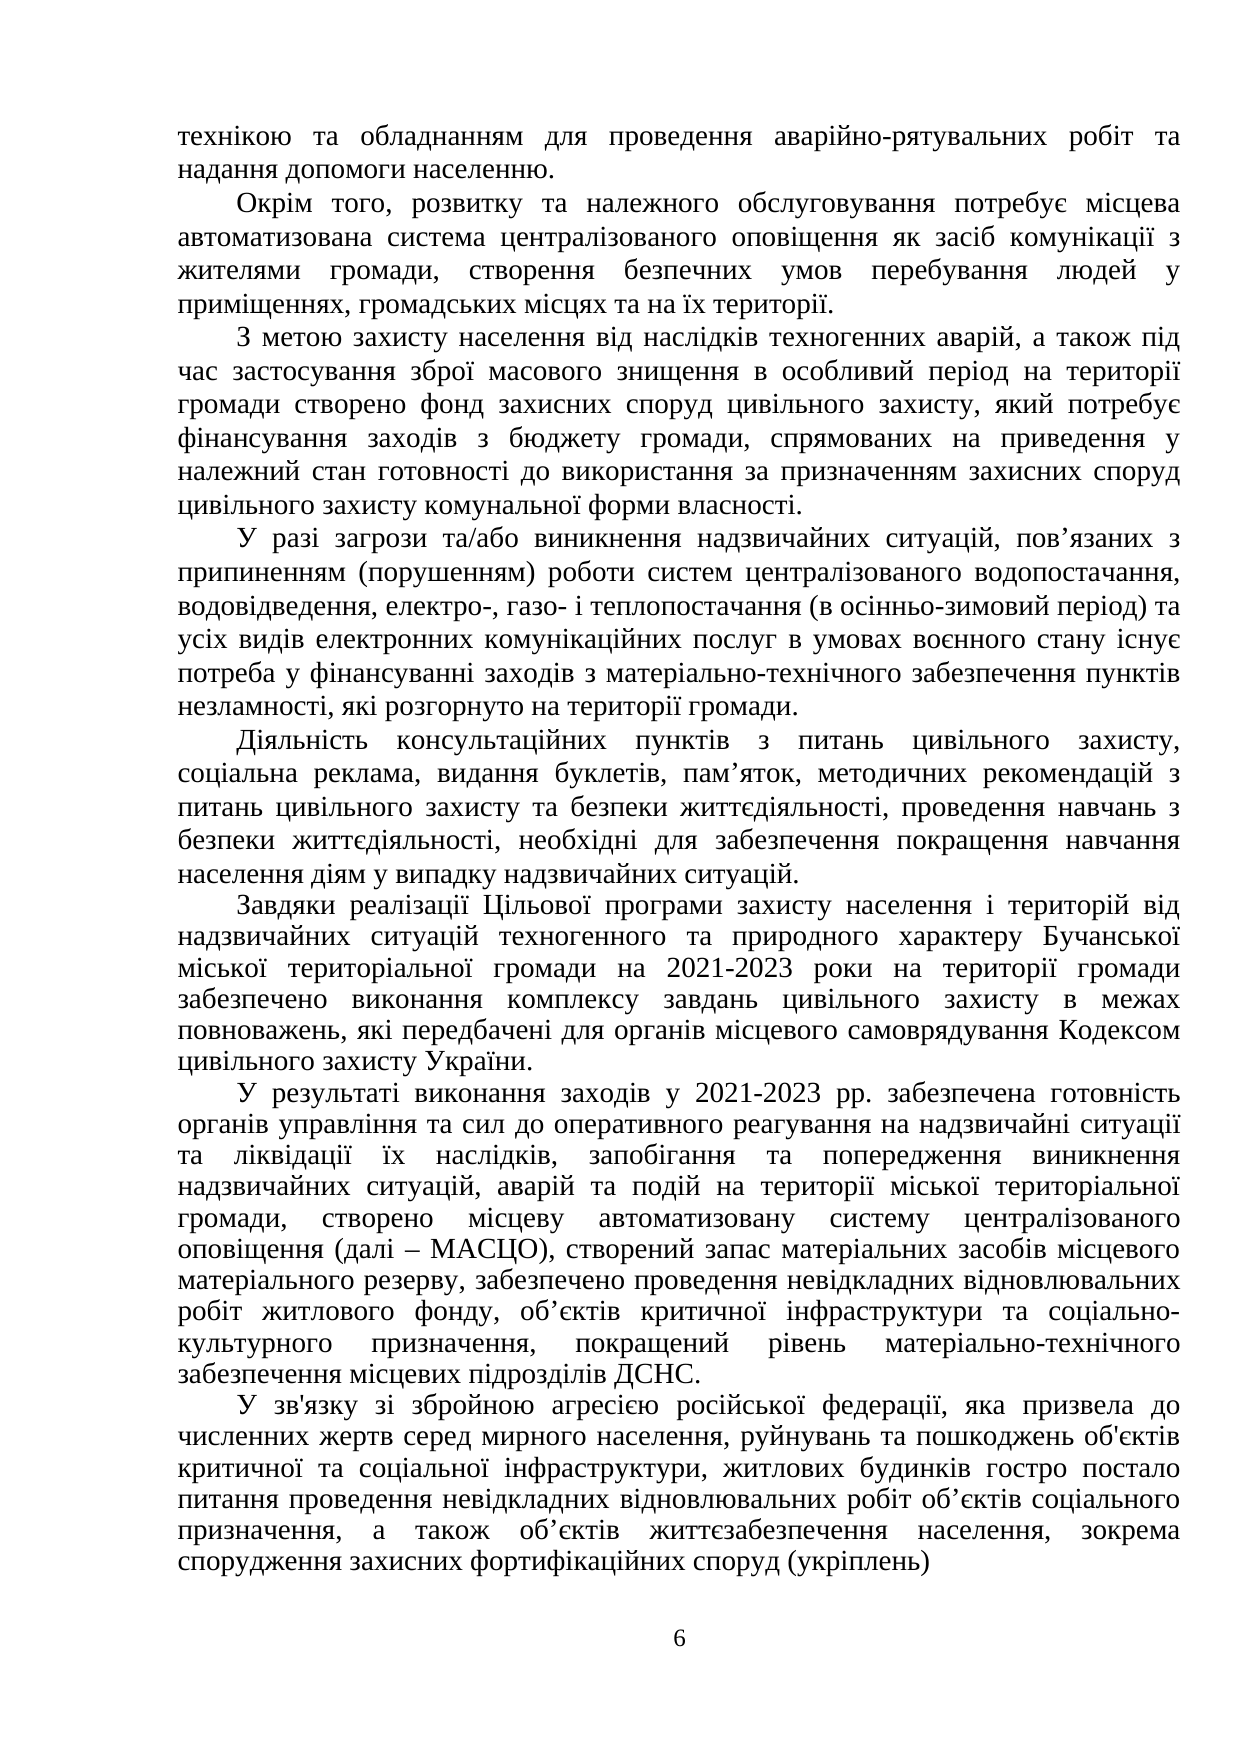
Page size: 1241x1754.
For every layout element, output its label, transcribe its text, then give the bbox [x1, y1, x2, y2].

text У результаті виконання заходів у 2021-2023 рр. забезпечена готовність органів управління та сил до оперативного реагування на надзвичайні ситуації та ліквідації їх наслідків, запобігання та попередження виникнення надзвичайних ситуацій, аварій та подій на території міської територіальної громади, створено місцеву автоматизовану систему централізованого оповіщення (далі – МАСЦО), створений запас матеріальних засобів місцевого матеріального резерву, забезпечено проведення невідкладних відновлювальних робіт житлового фонду, об’єктів критичної інфраструктури та соціально-культурного призначення, покращений рівень матеріально-технічного забезпечення місцевих підрозділів ДСНС. [177, 1077, 1181, 1389]
text Окрім того, розвитку та належного обслуговування потребує місцева автоматизована система централізованого оповіщення як засіб комунікації з жителями громади, створення безпечних умов перебування людей у приміщеннях, громадських місцях та на їх території. [177, 185, 1181, 319]
text Завдяки реалізації Цільової програми захисту населення і територій від надзвичайних ситуацій техногенного та природного характеру Бучанської міської територіальної громади на 2021-2023 роки на території громади забезпечено виконання комплексу завдань цивільного захисту в межах повноважень, які передбачені для органів місцевого самоврядування Кодексом цивільного захисту України. [177, 889, 1181, 1077]
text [177, 118, 1181, 185]
text Діяльність консультаційних пунктів з питань цивільного захисту, соціальна реклама, видання буклетів, пам’яток, методичних рекомендацій з питань цивільного захисту та безпеки життєдіяльності, проведення навчань з безпеки життєдіяльності, необхідні для забезпечення покращення навчання населення діям у випадку надзвичайних ситуацій. [177, 722, 1181, 889]
text З метою захисту населення від наслідків техногенних аварій, а також під час застосування зброї масового знищення в особливий період на території громади створено фонд захисних споруд цивільного захисту, який потребує фінансування заходів з бюджету громади, спрямованих на приведення у належний стан готовності до використання за призначенням захисних споруд цивільного захисту комунальної форми власності. [177, 319, 1181, 521]
text У разі загрози та/або виникнення надзвичайних ситуацій, пов’язаних з припиненням (порушенням) роботи систем централізованого водопостачання, водовідведення, електро-, газо- і теплопостачання (в осінньо-зимовий період) та усіх видів електронних комунікаційних послуг в умовах воєнного стану існує потреба у фінансуванні заходів з матеріально-технічного забезпечення пунктів незламності, які розгорнуто на території громади. [177, 521, 1181, 722]
text У зв'язку зі збройною агресією російської федерації, яка призвела до численних жертв серед мирного населення, руйнувань та пошкоджень об'єктів критичної та соціальної інфраструктури, житлових будинків гостро постало питання проведення невідкладних відновлювальних робіт об’єктів соціального призначення, а також об’єктів життєзабезпечення населення, зокрема спорудження захисних фортифікаційних споруд (укріплень) [177, 1389, 1181, 1577]
